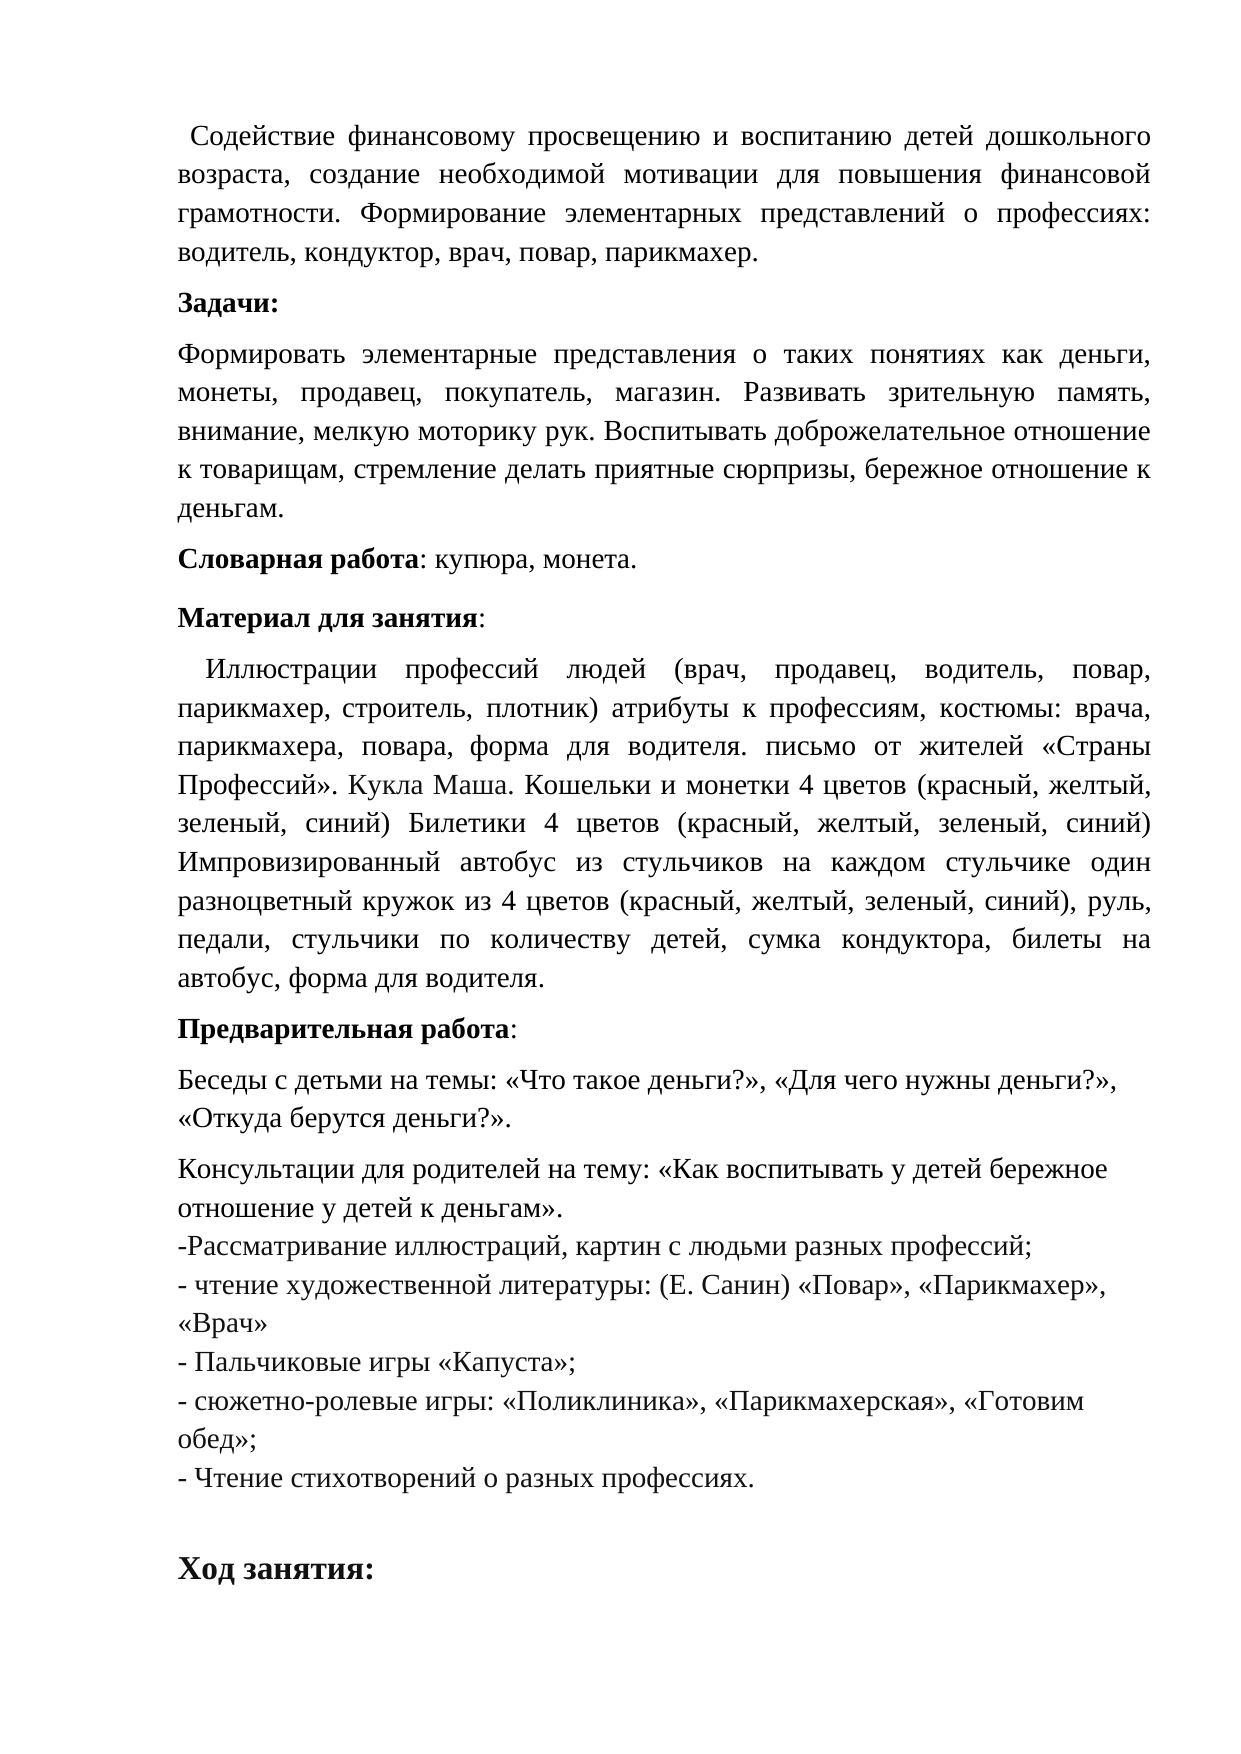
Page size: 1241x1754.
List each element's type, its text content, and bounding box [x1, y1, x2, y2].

text Беседы с детьми на темы: «Что такое деньги?», «Для чего нужны деньги?», «Откуда берутся деньги?». [177, 1062, 1152, 1134]
text - Чтение стихотворений о разных профессиях. [177, 1460, 1152, 1493]
text Консультации для родителей на тему: «Как воспитывать у детей бережное отношение у детей к деньгам». [177, 1151, 1152, 1223]
text Словарная работа: купюра, монета. [177, 541, 1152, 574]
text Формировать элементарные представления о таких понятиях как деньги, монеты, продавец, покупатель, магазин. Развивать зрительную память, внимание, мелкую моторику рук. Воспитывать доброжелательное отношение к товарищам, стремление делать приятные сюрпризы, бережное отношение к деньгам. [177, 336, 1152, 523]
text Задачи: [177, 285, 1152, 318]
text - чтение художественной литературы: (Е. Санин) «Повар», «Парикмахер», «Врач» [177, 1267, 1152, 1339]
text -Рассматривание иллюстраций, картин с людьми разных профессий; [177, 1228, 1152, 1262]
text Материал для занятия: [177, 600, 1152, 634]
text - Пальчиковые игры «Капуста»; [177, 1344, 1152, 1378]
text Предварительная работа: [177, 1011, 1152, 1044]
text - сюжетно-ролевые игры: «Поликлиника», «Парикмахерская», «Готовим обед»; [177, 1383, 1152, 1455]
text Ход занятия: [177, 1549, 1152, 1587]
text Содействие финансовому просвещению и воспитанию детей дошкольного возраста, создание необходимой мотивации для повышения финансовой грамотности. Формирование элементарных представлений о профессиях: водитель, кондуктор, врач, повар, парикмахер. [177, 118, 1152, 267]
text Иллюстрации профессий людей (врач, продавец, водитель, повар, парикмахер, строитель, плотник) атрибуты к профессиям, костюмы: врача, парикмахера, повара, форма для водителя. письмо от жителей «Страны Профессий». Кукла Маша. Кошельки и монетки 4 цветов (красный, желтый, зеленый, синий) Билетики 4 цветов (красный, желтый, зеленый, синий) Импровизированный автобус из стульчиков на каждом стульчике один разноцветный кружок из 4 цветов (красный, желтый, зеленый, синий), руль, педали, стульчики по количеству детей, сумка кондуктора, билеты на автобус, форма для водителя. [177, 651, 1152, 993]
